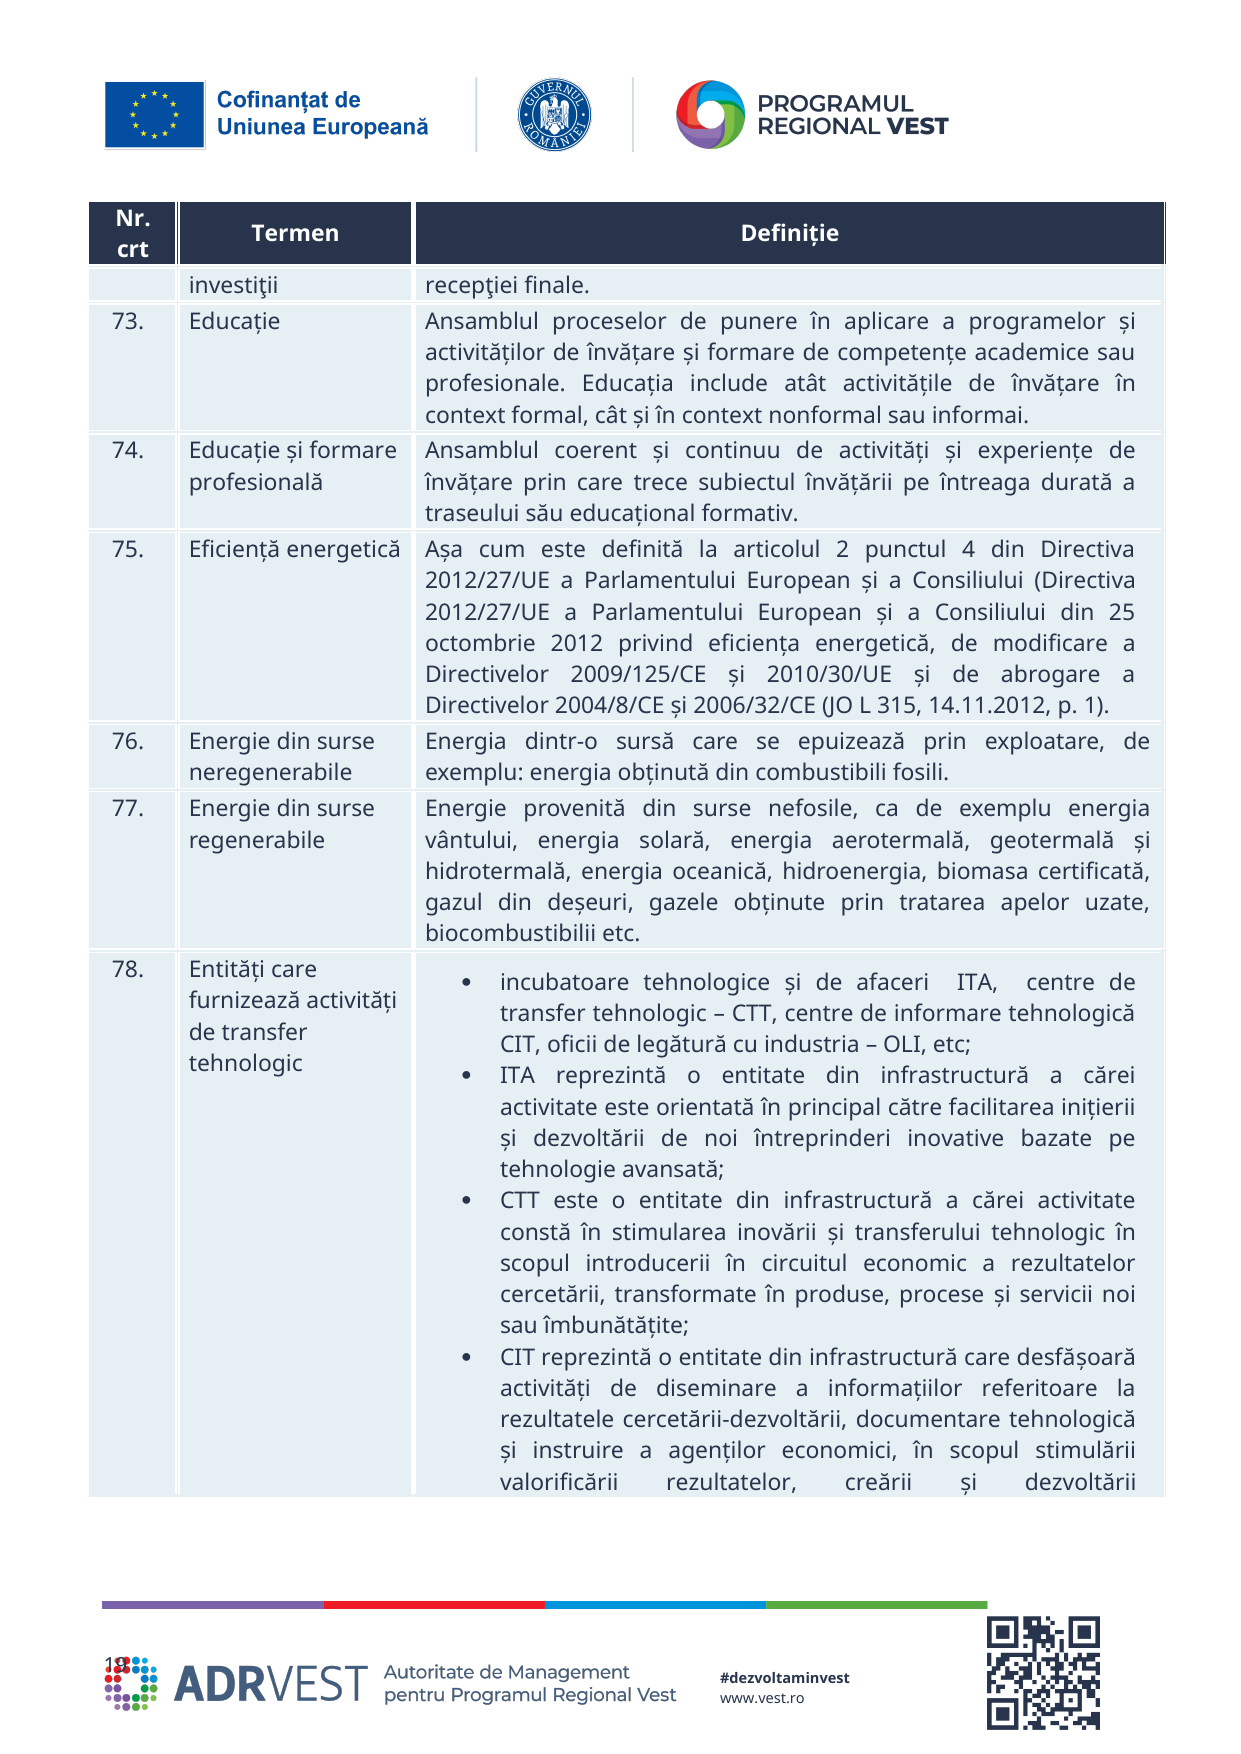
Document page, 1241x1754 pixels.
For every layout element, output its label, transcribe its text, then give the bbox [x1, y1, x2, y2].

table_cell Durata de realizare a obiectivului de investiţii [180, 269, 411, 300]
table_header Definiție [416, 202, 1164, 264]
table_header Termen [180, 202, 411, 264]
table_cell Entități care furnizează activități de transfer tehnologic [177, 949, 413, 1497]
table_header Nr. crt [89, 202, 175, 264]
table_cell [89, 953, 177, 1497]
picture [93, 1653, 683, 1715]
table_cell Energie din surse regenerabile [180, 792, 411, 948]
picture [42, 1601, 544, 1609]
table_cell [89, 435, 175, 528]
table_cell Energia dintr-o sursă care se epuizează prin exploatare, de exemplu: energia obținută din combustibili fosili. [414, 720, 1166, 788]
table_cell Perioada cuprinsă între data aprobării indicatorilor tehnico-economici ai investiţiei şi data procesului-verbal privind admiterea recepţiei finale. [414, 264, 1166, 300]
table_cell Educație [180, 305, 411, 430]
table_cell [89, 792, 175, 948]
table_cell Așa cum este definită la articolul 2 punctul 4 din Directiva 2012/27/UE a Parlamentului European și a Consiliului (Directiva 2012/27/UE a Parlamentului European și a Consiliului din 25 octombrie 2012 privind eficiența energetică, de modificare a Directivelor 2009/125/CE și 2010/30/UE și de abrogare a Directivelor 2004/8/CE și 2006/32/CE (JO L 315, 14.11.2012, p. 1). [414, 528, 1166, 720]
table_cell [89, 533, 175, 720]
table_cell Educație și formare profesională [180, 435, 411, 528]
table_cell [89, 269, 175, 300]
table_cell [89, 725, 175, 788]
table_cell Ansamblul proceselor de punere în aplicare a programelor și activităților de învățare și formare de competențe academice sau profesionale. Educația include atât activitățile de învățare în context formal, cât și în context nonformal sau informai. [414, 300, 1166, 430]
table_cell [89, 305, 175, 430]
table_cell Energie din surse neregenerabile [180, 725, 411, 788]
table_cell Ansamblul coerent și continuu de activități și experiențe de învățare prin care trece subiectul învățării pe întreaga durată a traseului său educațional formativ. [414, 430, 1166, 528]
table_cell Eficiență energetică [180, 533, 411, 720]
picture [767, 1601, 1109, 1739]
picture [103, 77, 949, 152]
table_cell Energie provenită din surse nefosile, ca de exemplu energia vântului, energia solară, energia aerotermală, geotermală și hidrotermală, energia oceanică, hidroenergia, biomasa certificată, gazul din deșeuri, gazele obținute prin tratarea apelor uzate, biocombustibilii etc. [414, 788, 1166, 948]
